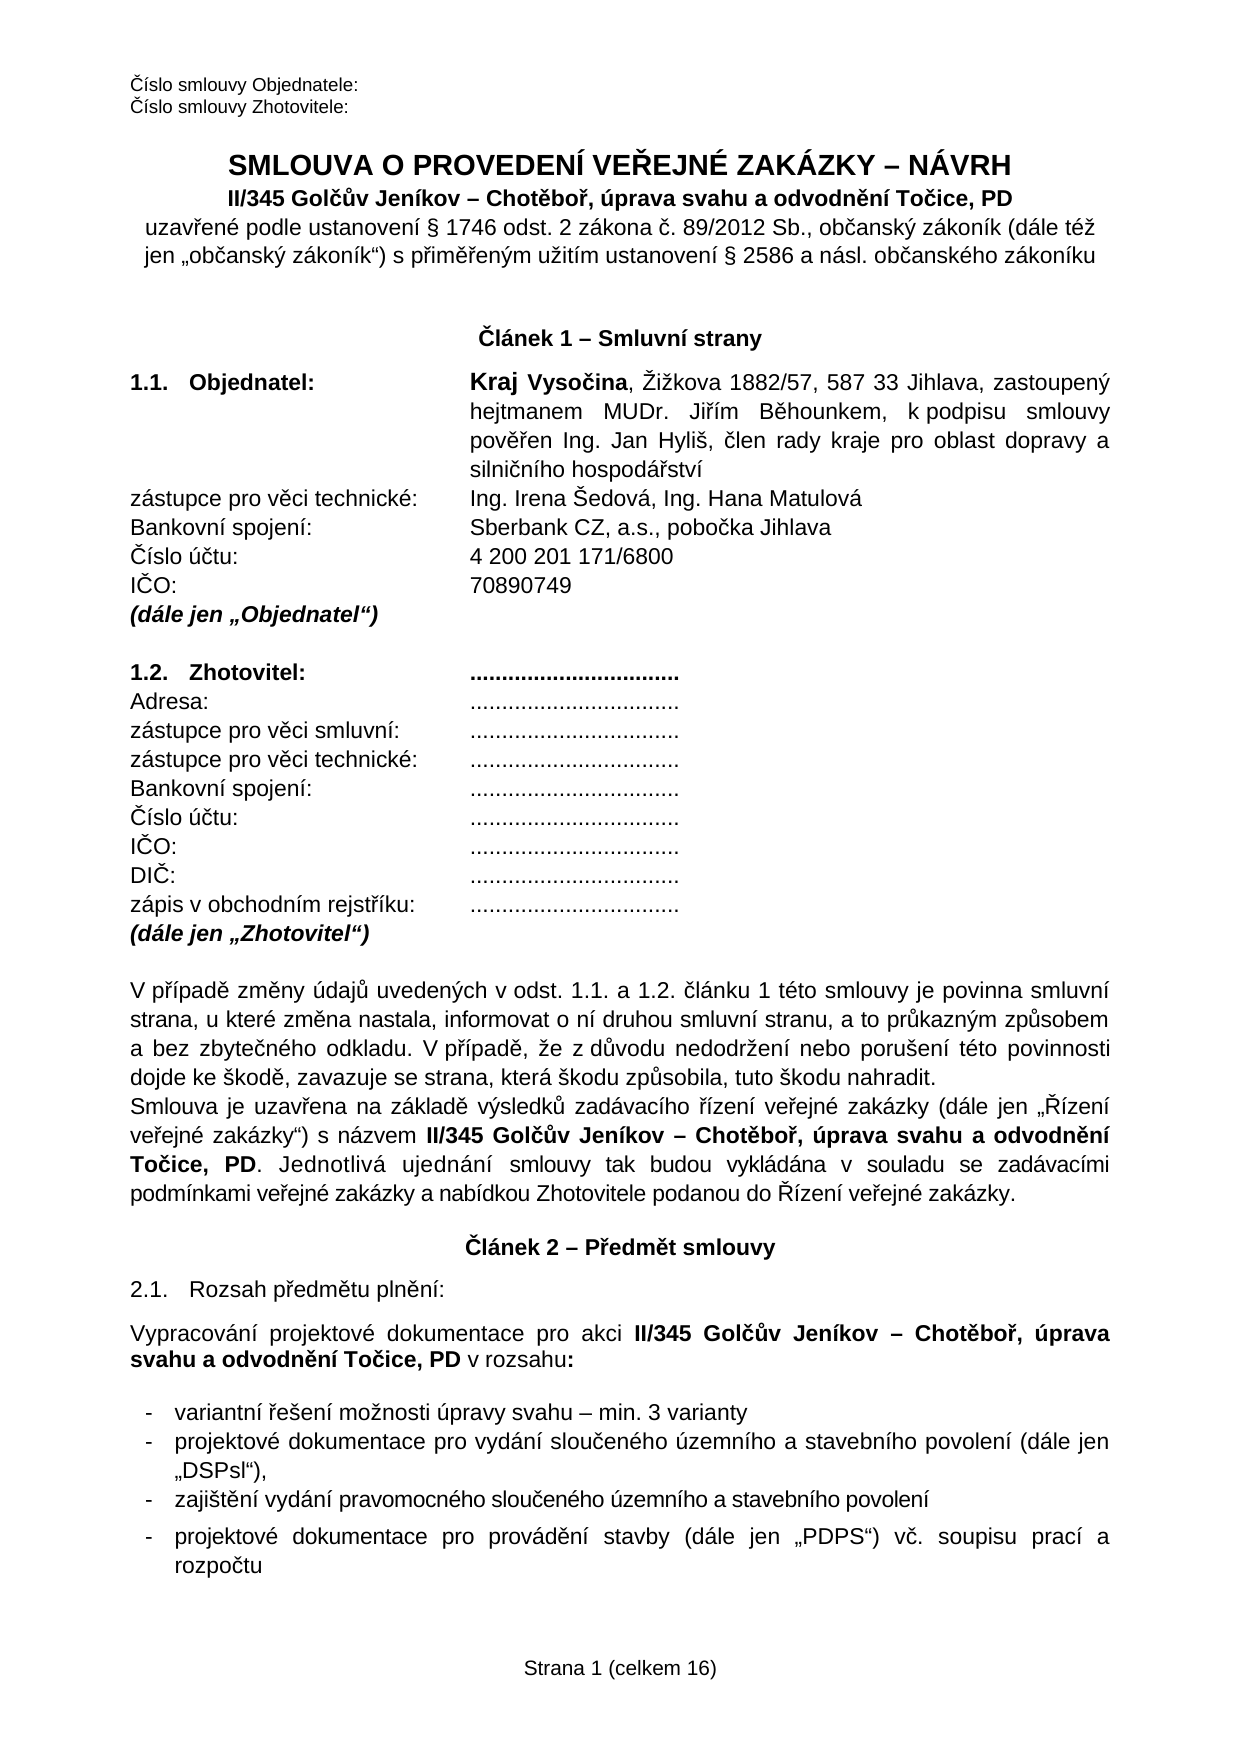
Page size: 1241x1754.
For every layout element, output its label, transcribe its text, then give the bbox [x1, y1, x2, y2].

text Číslo účtu: 4 200 201 171/6800 [130, 543, 1110, 569]
text (dále jen „Objednatel“) [130, 601, 1110, 627]
text IČO: ................................. [130, 833, 1110, 859]
text zástupce pro věci smluvní: ................................. [130, 717, 1110, 743]
text zástupce pro věci technické: Ing. Irena Šedová, Ing. Hana Matulová [130, 485, 1110, 511]
text Vypracování projektové dokumentace pro akci II/345 Golčův Jeníkov – Chotěboř, úprava svahu a odvodnění Točice, PD v rozsahu: [130, 1319, 1110, 1372]
text uzavřené podle ustanovení § 1746 odst. 2 zákona č. 89/2012 Sb., občanský zákoník (dále též jen „občanský zákoník“) s přiměřeným užitím ustanovení § 2586 a násl. občanského zákoníku [130, 213, 1110, 269]
text Adresa: ................................. [130, 688, 1110, 714]
text Bankovní spojení: ................................. [130, 775, 1110, 801]
list Zhotovitel: ................................. [130, 659, 1110, 685]
list zajištění vydání pravomocného sloučeného územního a stavebního povolení [145, 1486, 1110, 1512]
text Bankovní spojení: Sberbank CZ, a.s., pobočka Jihlava [130, 514, 1110, 540]
list Rozsah předmětu plnění: [130, 1276, 1110, 1302]
text Smlouva je uzavřena na základě výsledků zadávacího řízení veřejné zakázky (dále jen „Řízení veřejné zakázky“) s názvem II/345 Golčův Jeníkov – Chotěboř, úprava svahu a odvodnění Točice, PD. Jednotlivá ujednání smlouvy tak budou vykládána v souladu se zadávacími podmínkami veřejné zakázky a nabídkou Zhotovitele podanou do Řízení veřejné zakázky. [130, 1093, 1110, 1206]
list variantní řešení možnosti úpravy svahu – min. 3 varianty [145, 1399, 1110, 1425]
text IČO: 70890749 [130, 572, 1110, 598]
text Článek 2 – Předmět smlouvy [130, 1234, 1110, 1260]
subtitle SMLOUVA O PROVEDENÍ VEŘEJNÉ ZAKÁZKY – NÁVRH [130, 148, 1110, 181]
text V případě změny údajů uvedených v odst. 1.1. a 1.2. článku 1 této smlouvy je povinna smluvní strana, u které změna nastala, informovat o ní druhou smluvní stranu, a to průkazným způsobem a bez zbytečného odkladu. V případě, že z důvodu nedodržení nebo porušení této povinnosti dojde ke škodě, zavazuje se strana, která škodu způsobila, tuto škodu nahradit. [130, 977, 1110, 1091]
text zápis v obchodním rejstříku: ................................. [130, 891, 1110, 917]
list projektové dokumentace pro provádění stavby (dále jen „PDPS“) vč. soupisu prací a rozpočtu [145, 1523, 1110, 1578]
text Číslo účtu: ................................. [130, 804, 1110, 830]
text II/345 Golčův Jeníkov – Chotěboř, úprava svahu a odvodnění Točice, PD [130, 184, 1110, 211]
list projektové dokumentace pro vydání sloučeného územního a stavebního povolení (dále jen „DSPsl“), [145, 1428, 1110, 1483]
text Článek 1 – Smluvní strany [130, 325, 1110, 352]
text (dále jen „Zhotovitel“) [130, 919, 1110, 946]
text zástupce pro věci technické: ................................. [130, 746, 1110, 772]
text DIČ: ................................. [130, 862, 1110, 888]
list Objednatel: Kraj Vysočina, Žižkova 1882/57, 587 33 Jihlava, zastoupený hejtmanem MUDr. Jiřím Běhounkem, k podpisu smlouvy pověřen Ing. Jan Hyliš, člen rady kraje pro oblast dopravy a silničního hospodářství [130, 367, 1110, 482]
